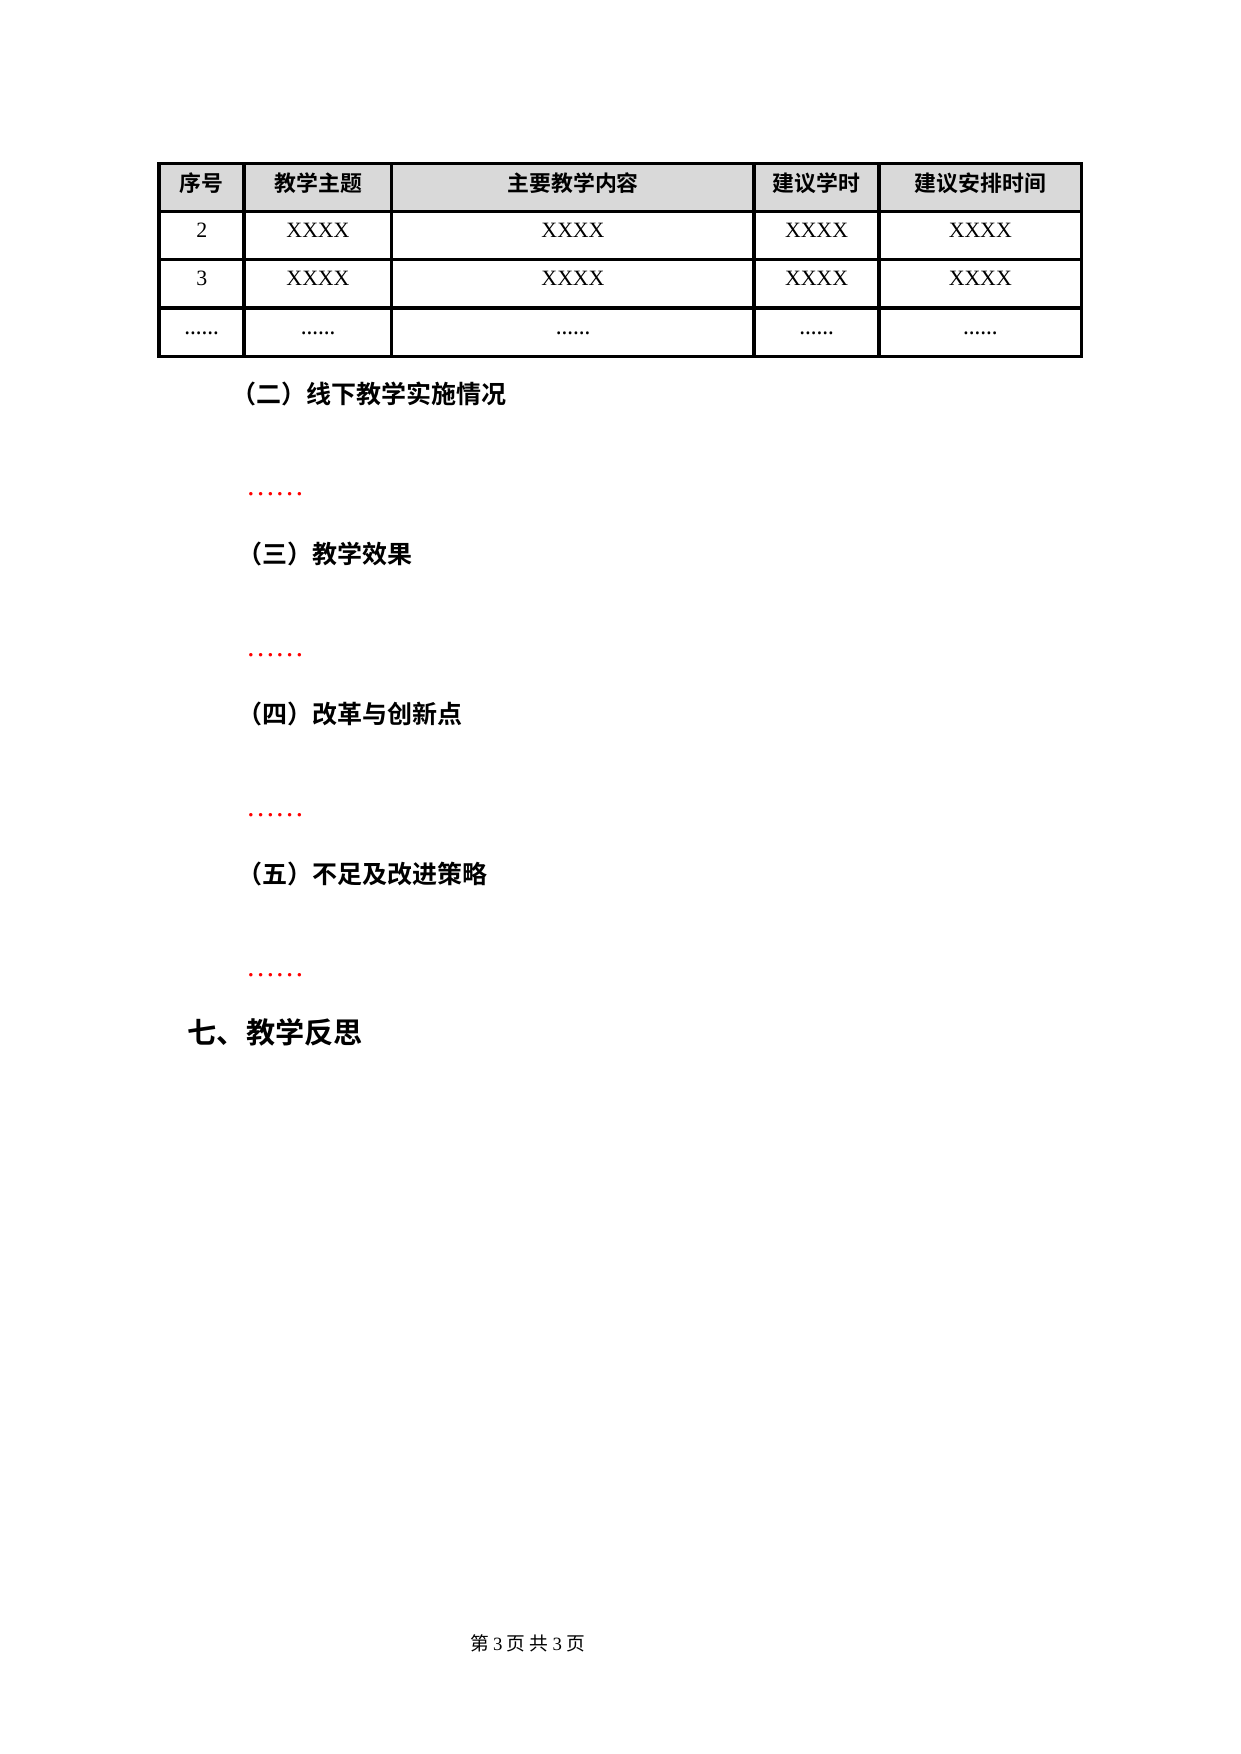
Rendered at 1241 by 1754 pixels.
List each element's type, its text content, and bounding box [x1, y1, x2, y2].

table_cell …… [756, 310, 877, 354]
table_header 主要教学内容 [393, 165, 752, 210]
table_cell XXXX [756, 213, 877, 258]
text …… [187, 933, 1053, 998]
table_cell XXXX [246, 261, 390, 306]
table_cell 2 [161, 213, 242, 258]
table_cell …… [393, 310, 752, 354]
table_cell XXXX [246, 213, 390, 258]
table_cell XXXX [756, 261, 877, 306]
table_cell …… [246, 310, 390, 354]
table_cell …… [881, 310, 1080, 354]
text …… [187, 453, 1053, 518]
table_cell 3 [161, 261, 242, 306]
text …… [187, 773, 1053, 838]
table_cell XXXX [393, 261, 752, 306]
text …… [187, 613, 1053, 678]
subtitle （四）改革与创新点 [187, 680, 1053, 745]
subtitle 七、教学反思 [187, 998, 1053, 1063]
subtitle （二）线下教学实施情况 [231, 360, 1053, 425]
table_cell XXXX [393, 213, 752, 258]
table_header 序号 [161, 165, 242, 210]
table_cell XXXX [881, 261, 1080, 306]
table_cell …… [161, 310, 242, 354]
table_header 建议安排时间 [881, 165, 1080, 210]
table_cell XXXX [881, 213, 1080, 258]
table_header 教学主题 [246, 165, 390, 210]
subtitle （三）教学效果 [187, 520, 1053, 585]
subtitle （五）不足及改进策略 [187, 840, 1053, 905]
table_header 建议学时 [756, 165, 877, 210]
